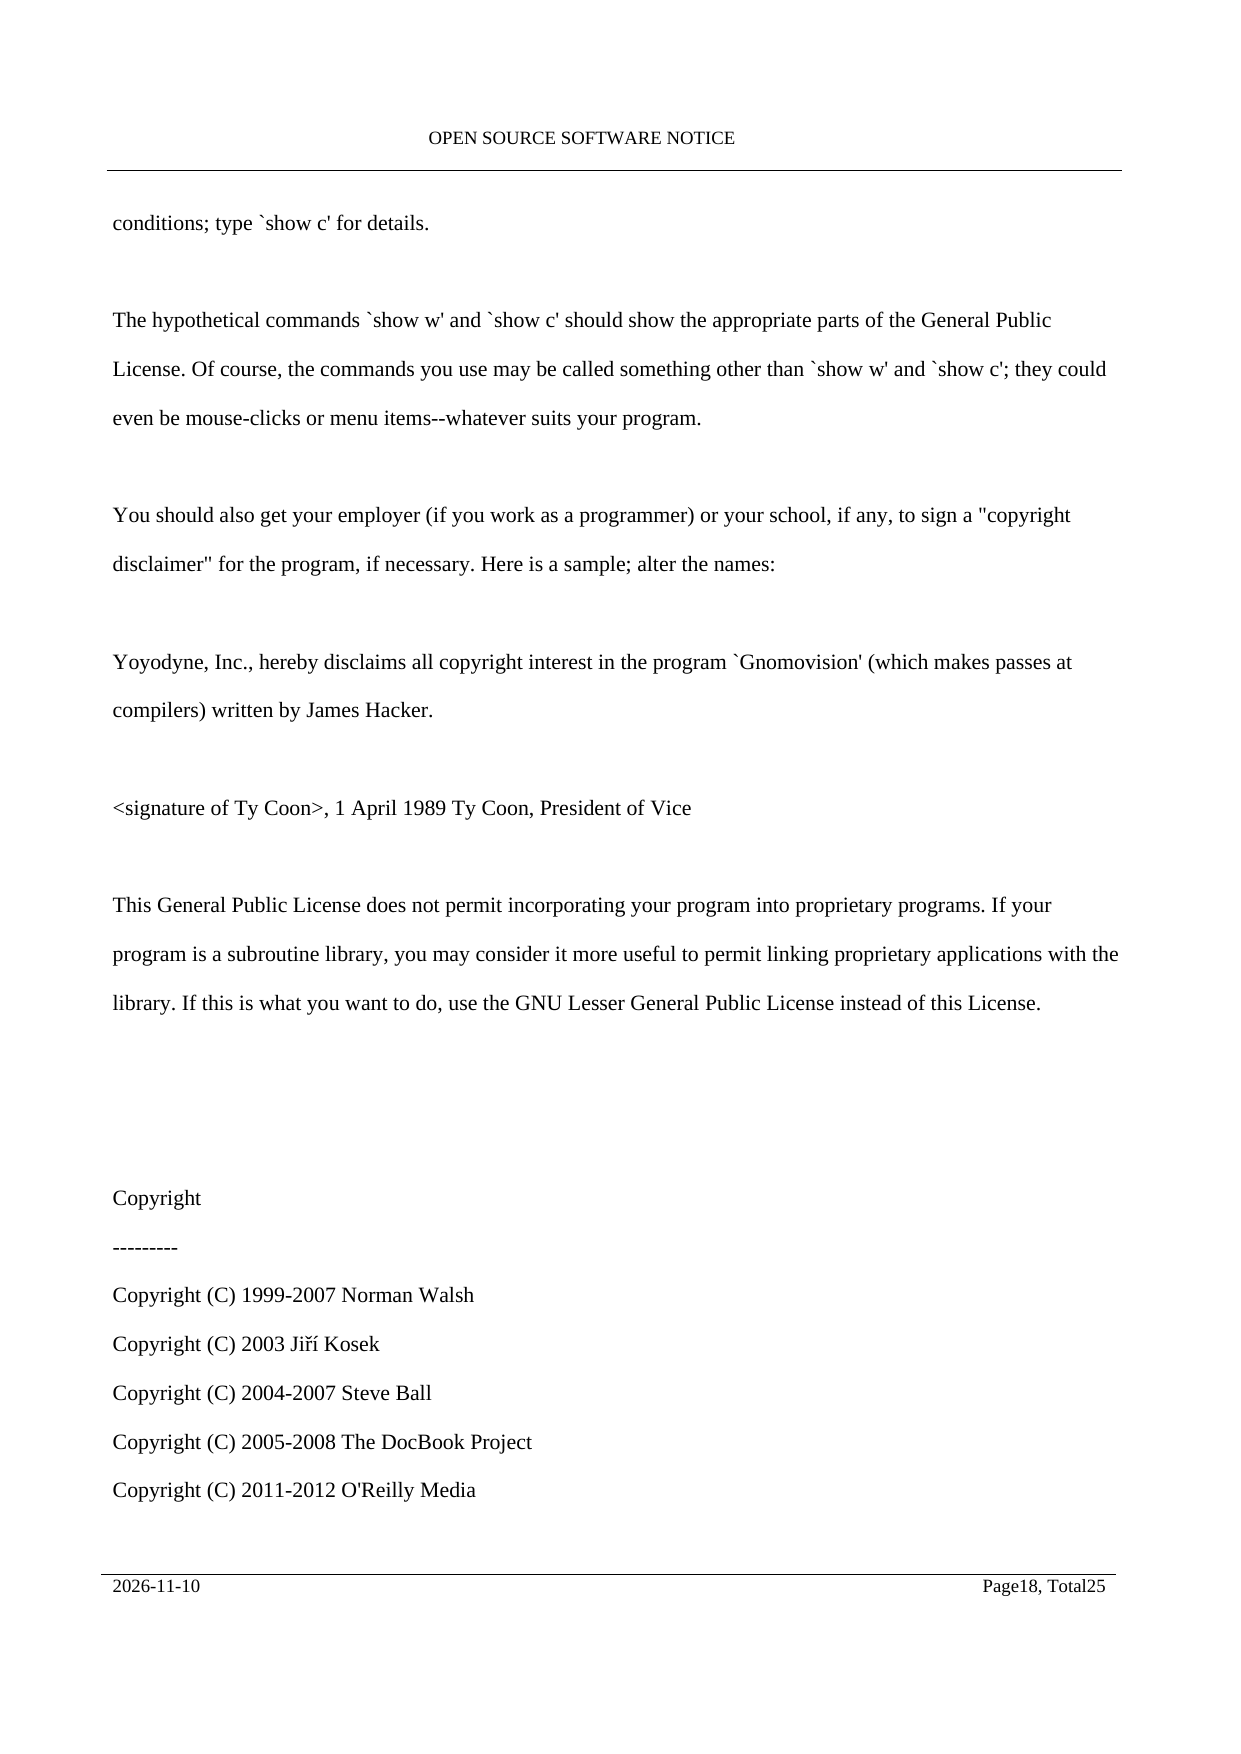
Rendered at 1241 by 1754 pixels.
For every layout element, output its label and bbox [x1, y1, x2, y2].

text [112, 206, 1128, 1506]
